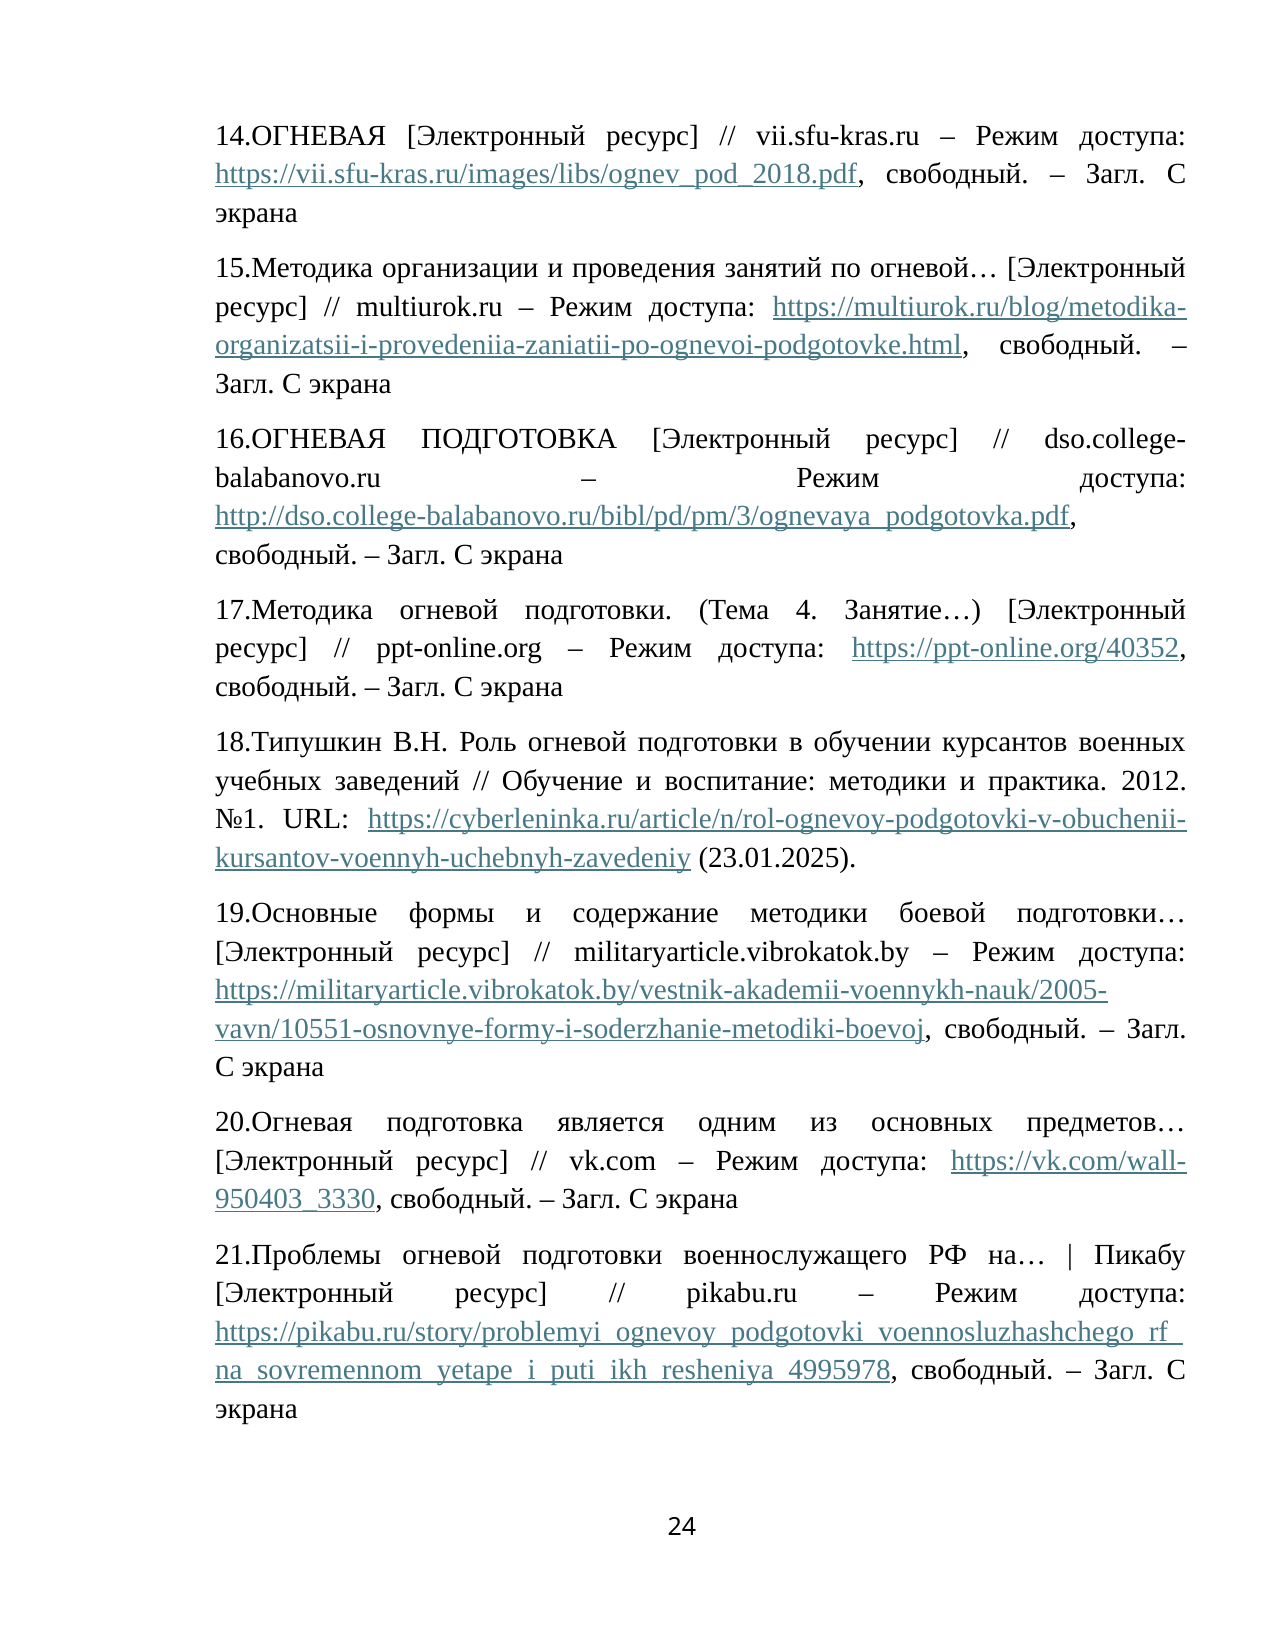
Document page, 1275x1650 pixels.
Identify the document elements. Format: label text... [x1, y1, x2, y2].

text 16.ОГНЕВАЯ ПОДГОТОВКА [Электронный ресурс] // dso.college-balabanovo.ru – Режим доступа: http://dso.college-balabanovo.ru/bibl/pd/pm/3/ognevaya_podgotovka.pdf, свободный. – Загл. С экрана [215, 421, 1186, 570]
text 18.Типушкин В.Н. Роль огневой подготовки в обучении курсантов военных учебных заведений // Обучение и воспитание: методики и практика. 2012. №1. URL: https://cyberleninka.ru/article/n/rol-ognevoy-podgotovki-v-obuchenii-kursantov-voennyh-uchebnyh-zavedeniy (23.01.2025). [215, 724, 1186, 873]
text 17.Методика огневой подготовки. (Тема 4. Занятие…) [Электронный ресурс] // ppt-online.org – Режим доступа: https://ppt-online.org/40352, свободный. – Загл. С экрана [215, 592, 1186, 703]
text 15.Методика организации и проведения занятий по огневой… [Электронный ресурс] // multiurok.ru – Режим доступа: https://multiurok.ru/blog/metodika-organizatsii-i-provedeniia-zaniatii-po-ognevoi-podgotovke.html, свободный. – Загл. С экрана [215, 250, 1186, 399]
text 19.Основные формы и содержание методики боевой подготовки… [Электронный ресурс] // militaryarticle.vibrokatok.by – Режим доступа: https://militaryarticle.vibrokatok.by/vestnik-akademii-voennykh-nauk/2005-vavn/10551-osnovnye-formy-i-soderzhanie-metodiki-boevoj, свободный. – Загл. С экрана [215, 895, 1186, 1083]
text 14.ОГНЕВАЯ [Электронный ресурс] // vii.sfu-kras.ru – Режим доступа: https://vii.sfu-kras.ru/images/libs/ognev_pod_2018.pdf, свободный. – Загл. С экрана [215, 118, 1186, 229]
text 20.Огневая подготовка является одним из основных предметов… [Электронный ресурс] // vk.com – Режим доступа: https://vk.com/wall-950403_3330, свободный. – Загл. С экрана [215, 1104, 1186, 1215]
text 21.Проблемы огневой подготовки военнослужащего РФ на… | Пикабу [Электронный ресурс] // pikabu.ru – Режим доступа: https://pikabu.ru/story/problemyi_ognevoy_podgotovki_voennosluzhashchego_rf_na_sovremennom_yetape_i_puti_ikh_resheniya_4995978, свободный. – Загл. С экрана [215, 1237, 1186, 1424]
